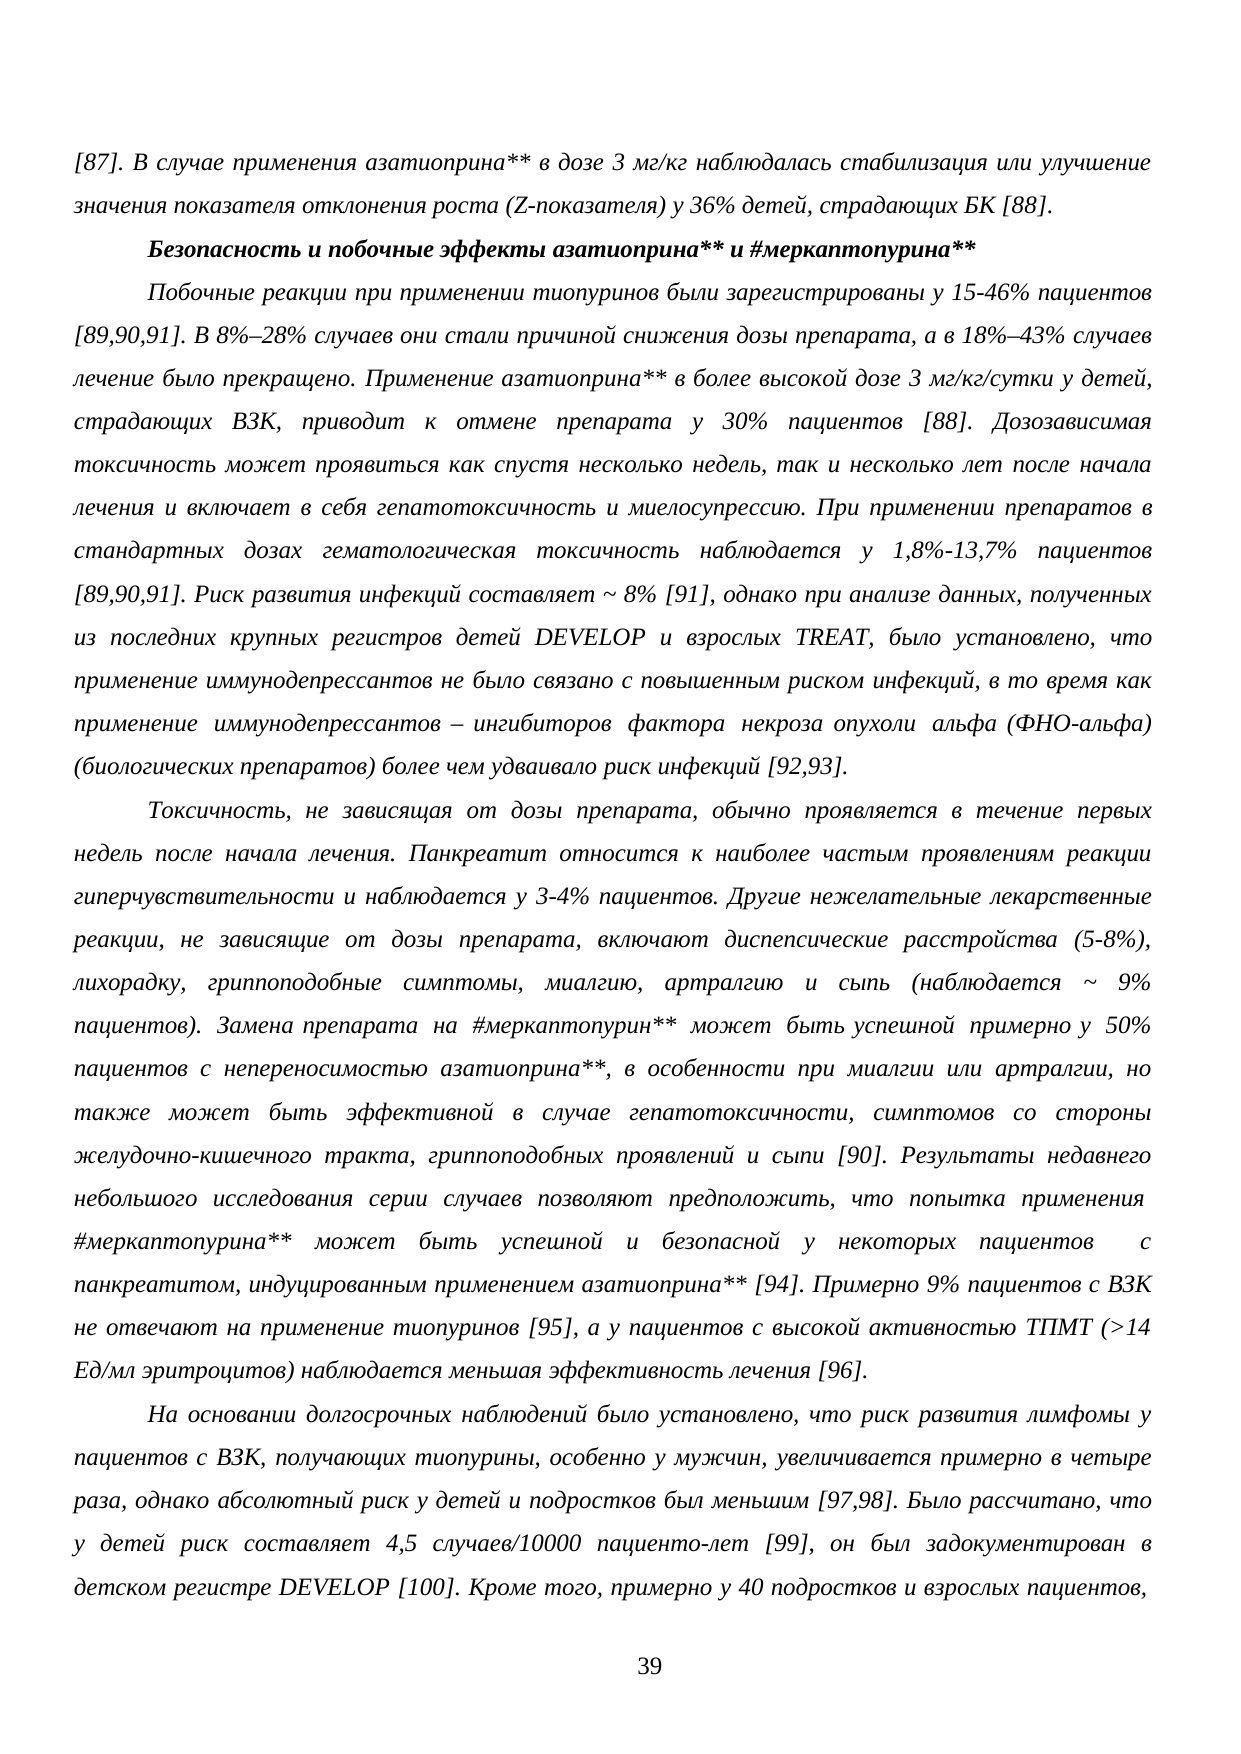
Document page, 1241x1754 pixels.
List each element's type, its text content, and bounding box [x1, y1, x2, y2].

text Побочные реакции при применении тиопуринов были зарегистрированы у 15-46% пациентов [89,90,91]. В 8%–28% случаев они стали причиной снижения дозы препарата, а в 18%–43% случаев лечение было прекращено. Применение азатиоприна** в более высокой дозе 3 мг/кг/сутки у детей, страдающих ВЗК, приводит к отмене препарата у 30% пациентов [88]. Дозозависимая токсичность может проявиться как спустя несколько недель, так и несколько лет после начала лечения и включает в себя гепатотоксичность и миелосупрессию. При применении препаратов в стандартных дозах гематологическая токсичность наблюдается у 1,8%-13,7% пациентов [89,90,91]. Риск развития инфекций составляет ~ 8% [91], однако при анализе данных, полученных из последних крупных регистров детей DEVELOP и взрослых TREAT, было установлено, что применение иммунодепрессантов не было связано с повышенным риском инфекций, в то время как применение иммунодепрессантов – ингибиторов фактора некроза опухоли альфа (ФНО-альфа) (биологических препаратов) более чем удваивало риск инфекций [92,93]. [74, 277, 1152, 780]
text На основании долгосрочных наблюдений было установлено, что риск развития лимфомы у пациентов с ВЗК, получающих тиопурины, особенно у мужчин, увеличивается примерно в четыре раза, однако абсолютный риск у детей и подростков был меньшим [97,98]. Было рассчитано, что у детей риск составляет 4,5 случаев/10000 пациенто-лет [99], он был задокументирован в детском регистре DEVELOP [100]. Кроме того, примерно у 40 подростков и взрослых пациентов, [74, 1399, 1152, 1600]
text #меркаптопурина** может быть успешной и безопасной у некоторых пациентов с панкреатитом, индуцированным применением азатиоприна** [94]. Примерно 9% пациентов с ВЗК не отвечают на применение тиопуринов [95], а у пациентов с высокой активностью ТПМТ (>14 Ед/мл эритроцитов) наблюдается меньшая эффективность лечения [96]. [74, 1226, 1152, 1384]
text [87]. В случае применения азатиоприна** в дозе 3 мг/кг наблюдалась стабилизация или улучшение значения показателя отклонения роста (Z-показателя) у 36% детей, страдающих БК [88]. [74, 147, 1151, 219]
subtitle Безопасность и побочные эффекты азатиоприна** и #меркаптопурина** [147, 234, 1163, 263]
text Токсичность, не зависящая от дозы препарата, обычно проявляется в течение первых недель после начала лечения. Панкреатит относится к наиболее частым проявлениям реакции гиперчувствительности и наблюдается у 3-4% пациентов. Другие нежелательные лекарственные реакции, не зависящие от дозы препарата, включают диспепсические расстройства (5-8%), лихорадку, гриппоподобные симптомы, миалгию, артралгию и сыпь (наблюдается ~ 9% пациентов). Замена препарата на #меркаптопурин** может быть успешной примерно у 50% пациентов с непереносимостью азатиоприна**, в особенности при миалгии или артралгии, но также может быть эффективной в случае гепатотоксичности, симптомов со стороны желудочно-кишечного тракта, гриппоподобных проявлений и сыпи [90]. Результаты недавнего небольшого исследования серии случаев позволяют предположить, что попытка применения [74, 795, 1152, 1212]
